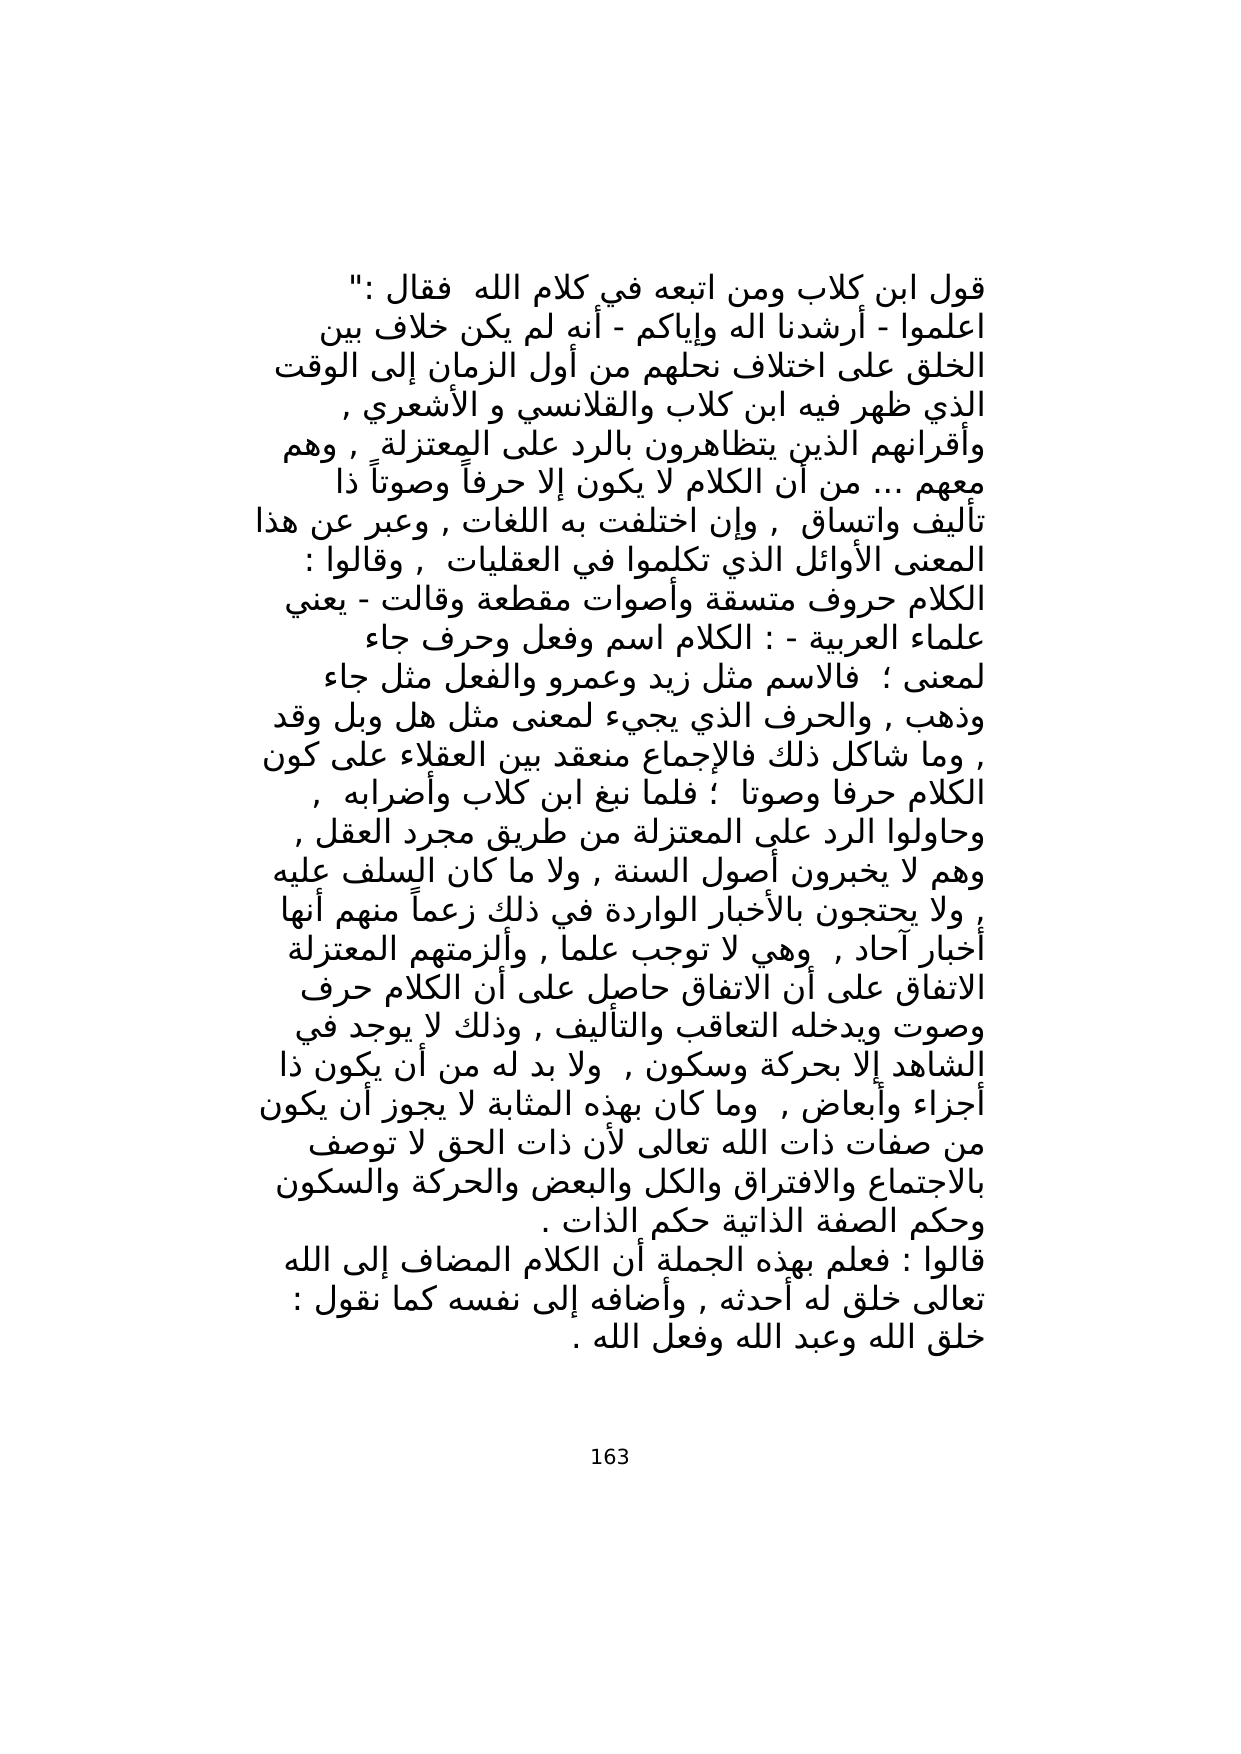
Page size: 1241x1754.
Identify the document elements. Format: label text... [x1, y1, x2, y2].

text قالوا : فعلم بهذه الجملة أن الكلام المضاف إلى الله تعالى خلق له أحدثه , وأضافه إلى نفسه كما نقول : خلق الله وعبد الله وفعل الله . [254, 1240, 986, 1357]
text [254, 269, 986, 1240]
